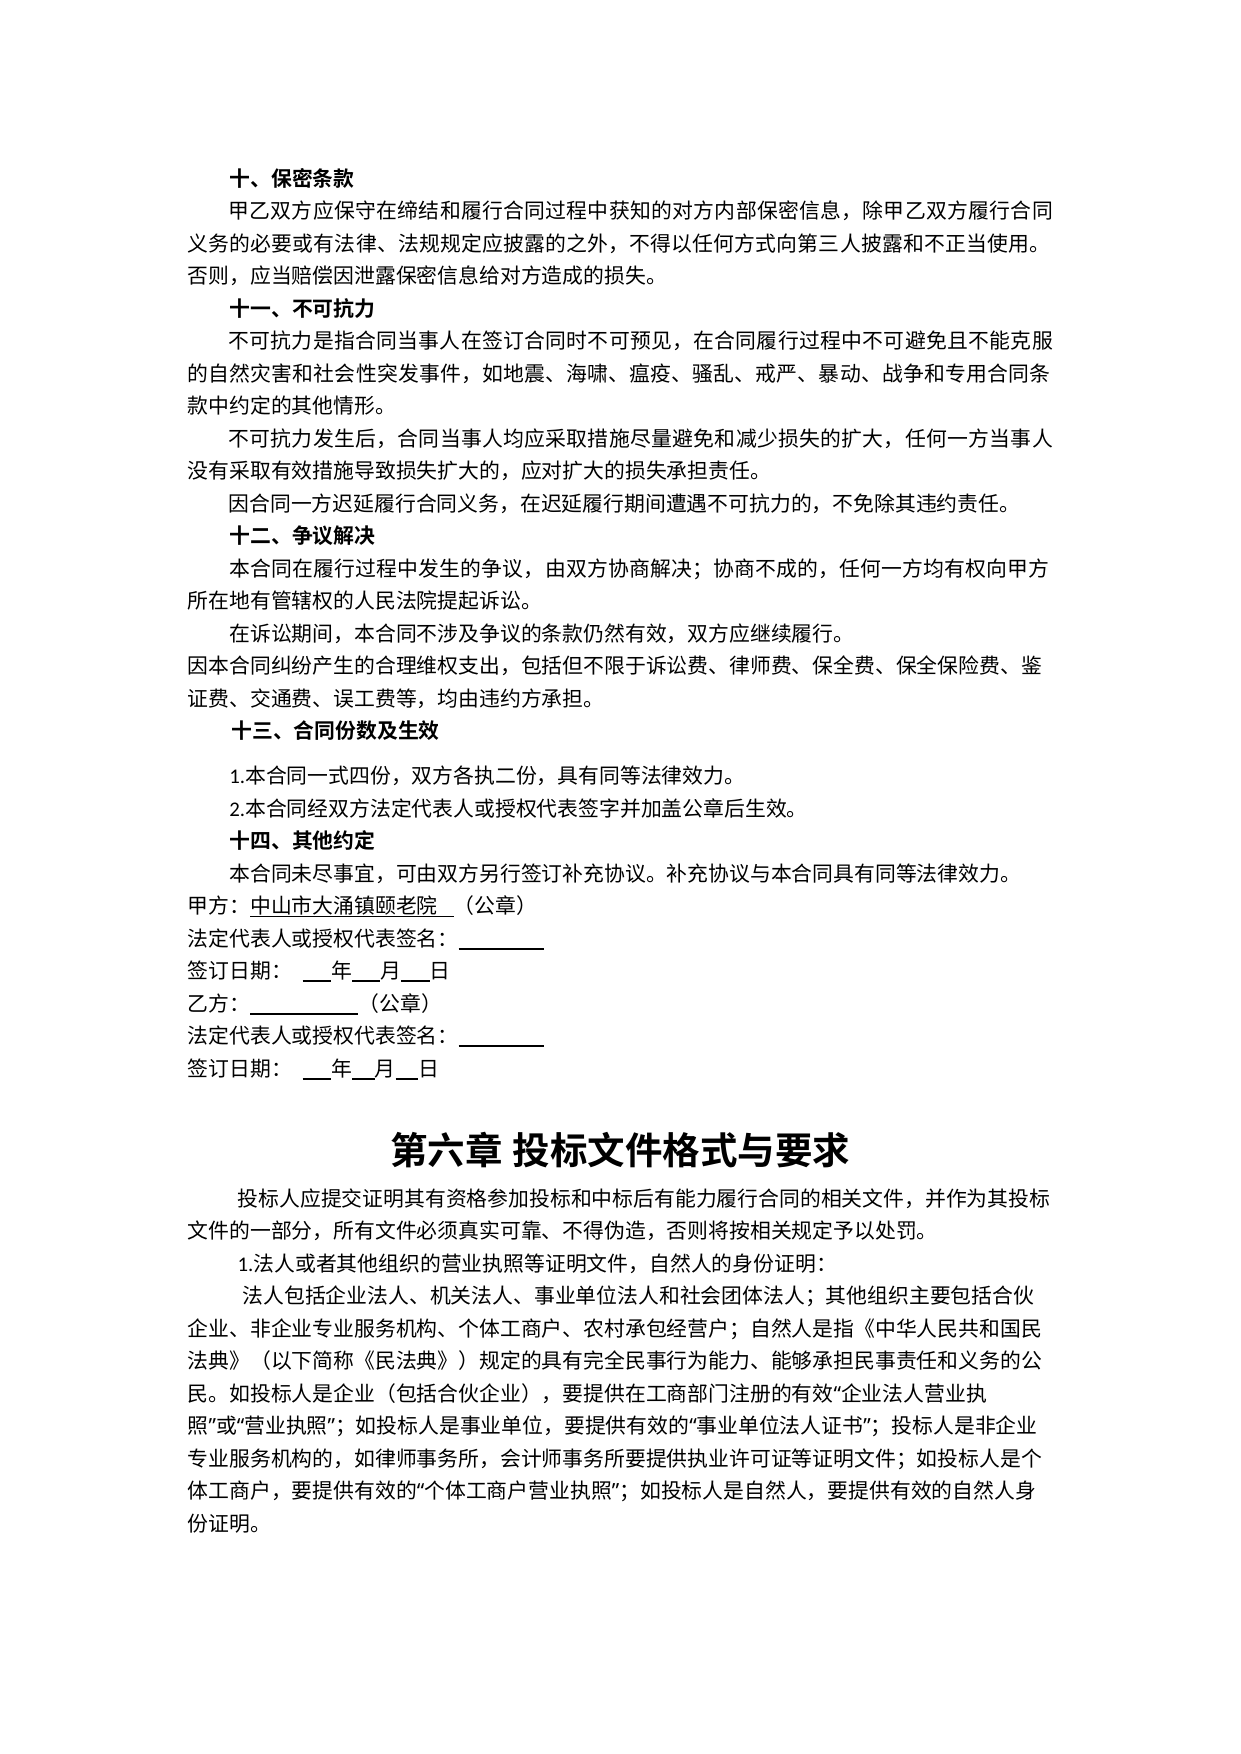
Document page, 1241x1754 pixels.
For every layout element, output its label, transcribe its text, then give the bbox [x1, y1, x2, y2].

text 十一、不可抗力 [187, 292, 1053, 324]
text 1.本合同一式四份，双方各执二份，具有同等法律效力。 [187, 759, 1053, 792]
text 甲乙双方应保守在缔结和履行合同过程中获知的对方内部保密信息，除甲乙双方履行合同义务的必要或有法律、法规规定应披露的之外，不得以任何方式向第三人披露和不正当使用。否则，应当赔偿因泄露保密信息给对方造成的损失。 [187, 194, 1053, 292]
text 不可抗力是指合同当事人在签订合同时不可预见，在合同履行过程中不可避免且不能克服的自然灾害和社会性突发事件，如地震、海啸、瘟疫、骚乱、戒严、暴动、战争和专用合同条款中约定的其他情形。 [187, 324, 1053, 422]
text 签订日期： 年 月 日 [187, 1052, 1053, 1084]
text 投标人应提交证明其有资格参加投标和中标后有能力履行合同的相关文件，并作为其投标文件的一部分，所有文件必须真实可靠、不得伪造，否则将按相关规定予以处罚。 [187, 1182, 1053, 1247]
text 十、保密条款 [187, 162, 1053, 194]
text 2.本合同经双方法定代表人或授权代表签字并加盖公章后生效。 [187, 792, 1053, 824]
text 法人包括企业法人、机关法人、事业单位法人和社会团体法人；其他组织主要包括合伙企业、非企业专业服务机构、个体工商户、农村承包经营户；自然人是指《中华人民共和国民法典》（以下简称《民法典》）规定的具有完全民事行为能力、能够承担民事责任和义务的公民。如投标人是企业（包括合伙企业），要提供在工商部门注册的有效“企业法人营业执照”或“营业执照”；如投标人是事业单位，要提供有效的“事业单位法人证书”；投标人是非企业专业服务机构的，如律师事务所，会计师事务所要提供执业许可证等证明文件；如投标人是个体工商户，要提供有效的“个体工商户营业执照”；如投标人是自然人，要提供有效的自然人身份证明。 [187, 1279, 1053, 1539]
text 不可抗力发生后，合同当事人均应采取措施尽量避免和减少损失的扩大，任何一方当事人没有采取有效措施导致损失扩大的，应对扩大的损失承担责任。 [187, 422, 1053, 487]
text 甲方：中山市大涌镇颐老院 （公章） [187, 889, 1053, 922]
text 十二、争议解决 [187, 519, 1053, 552]
text 本合同在履行过程中发生的争议，由双方协商解决；协商不成的，任何一方均有权向甲方所在地有管辖权的人民法院提起诉讼。 [187, 552, 1053, 617]
text 法定代表人或授权代表签名： [187, 922, 1053, 954]
text 因本合同纠纷产生的合理维权支出，包括但不限于诉讼费、律师费、保全费、保全保险费、鉴证费、交通费、误工费等，均由违约方承担。 [187, 649, 1053, 714]
text 十三、合同份数及生效 [231, 714, 1053, 747]
text 乙方： （公章） [187, 987, 1053, 1019]
text 在诉讼期间，本合同不涉及争议的条款仍然有效，双方应继续履行。 [187, 617, 1053, 649]
text 第六章 投标文件格式与要求 [187, 1117, 1053, 1182]
text 1.法人或者其他组织的营业执照等证明文件，自然人的身份证明： [187, 1247, 1053, 1279]
text 签订日期： 年 月 日 [187, 954, 1053, 987]
text 因合同一方迟延履行合同义务，在迟延履行期间遭遇不可抗力的，不免除其违约责任。 [187, 487, 1053, 519]
text 本合同未尽事宜，可由双方另行签订补充协议。补充协议与本合同具有同等法律效力。 [187, 857, 1053, 889]
text 法定代表人或授权代表签名： [187, 1019, 1053, 1052]
text 十四、其他约定 [187, 824, 1053, 857]
